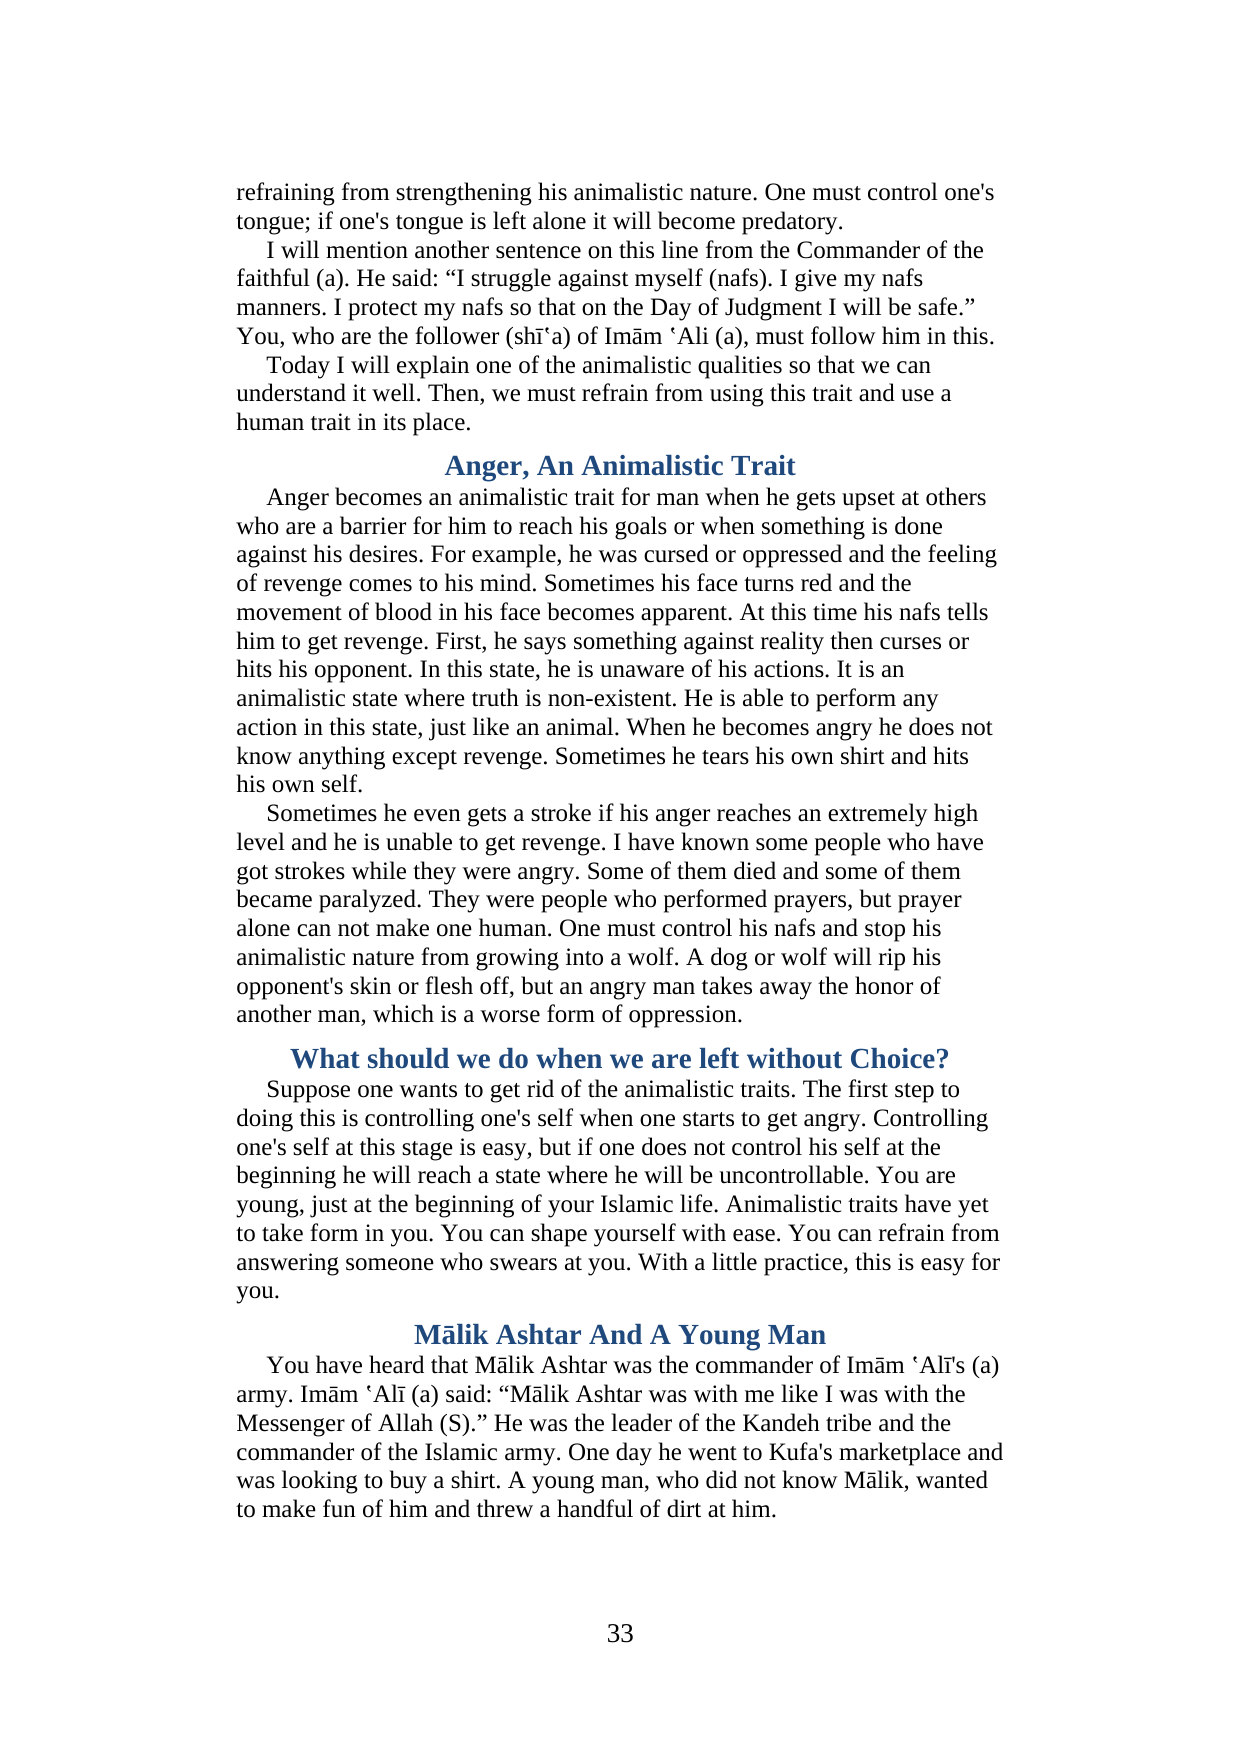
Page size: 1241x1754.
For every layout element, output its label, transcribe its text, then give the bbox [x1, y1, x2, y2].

subtitle What should we do when we are left without Choice? [236, 1041, 1004, 1074]
text I will mention another sentence on this line from the Commander of the faithful (a). He said: “I struggle against myself (nafs). I give my nafs manners. I protect my nafs so that on the Day of Judgment I will be safe.” You, who are the follower (shī‛a) of Imām ‛Ali (a), must follow him in this. [236, 235, 1004, 350]
subtitle Anger, An Animalistic Trait [236, 448, 1004, 482]
text refraining from strengthening his animalistic nature. One must control one's tongue; if one's tongue is left alone it will become predatory. [236, 177, 1004, 235]
text You have heard that Mālik Ashtar was the commander of Imām ‛Alī's (a) army. Imām ‛Alī (a) said: “Mālik Ashtar was with me like I was with the Messenger of Allah (S).” He was the leader of the Kandeh tribe and the commander of the Islamic army. One day he went to Kufa's marketplace and was looking to buy a shirt. A young man, who did not know Mālik, wanted to make fun of him and threw a handful of dirt at him. [236, 1350, 1004, 1523]
text Sometimes he even gets a stroke if his anger reaches an extremely high level and he is unable to get revenge. I have known some people who have got strokes while they were angry. Some of them died and some of them became paralyzed. They were people who performed prayers, but prayer alone can not make one human. One must control his nafs and stop his animalistic nature from growing into a wolf. A dog or wolf will rip his opponent's skin or flesh off, but an angry man takes away the honor of another man, which is a worse form of oppression. [236, 798, 1004, 1028]
text Suppose one wants to get rid of the animalistic traits. The first step to doing this is controlling one's self when one starts to get angry. Controlling one's self at this stage is easy, but if one does not control his self at the beginning he will reach a state where he will be uncontrollable. You are young, just at the beginning of your Islamic life. Animalistic traits have yet to take form in you. You can shape yourself with ease. You can refrain from answering someone who swears at you. With a little practice, this is easy for you. [236, 1074, 1004, 1304]
subtitle Mālik Ashtar And A Young Man [236, 1317, 1004, 1350]
text Today I will explain one of the animalistic qualities so that we can understand it well. Then, we must refrain from using this trait and use a human trait in its place. [236, 350, 1004, 436]
text Anger becomes an animalistic trait for man when he gets upset at others who are a barrier for him to reach his goals or when something is done against his desires. For example, he was cursed or oppressed and the feeling of revenge comes to his mind. Sometimes his face turns red and the movement of blood in his face becomes apparent. At this time his nafs tells him to get revenge. First, he says something against reality then curses or hits his opponent. In this state, he is unaware of his actions. It is an animalistic state where truth is non-existent. He is able to perform any action in this state, just like an animal. When he becomes angry he does not know anything except revenge. Sometimes he tears his own shirt and hits his own self. [236, 482, 1004, 798]
